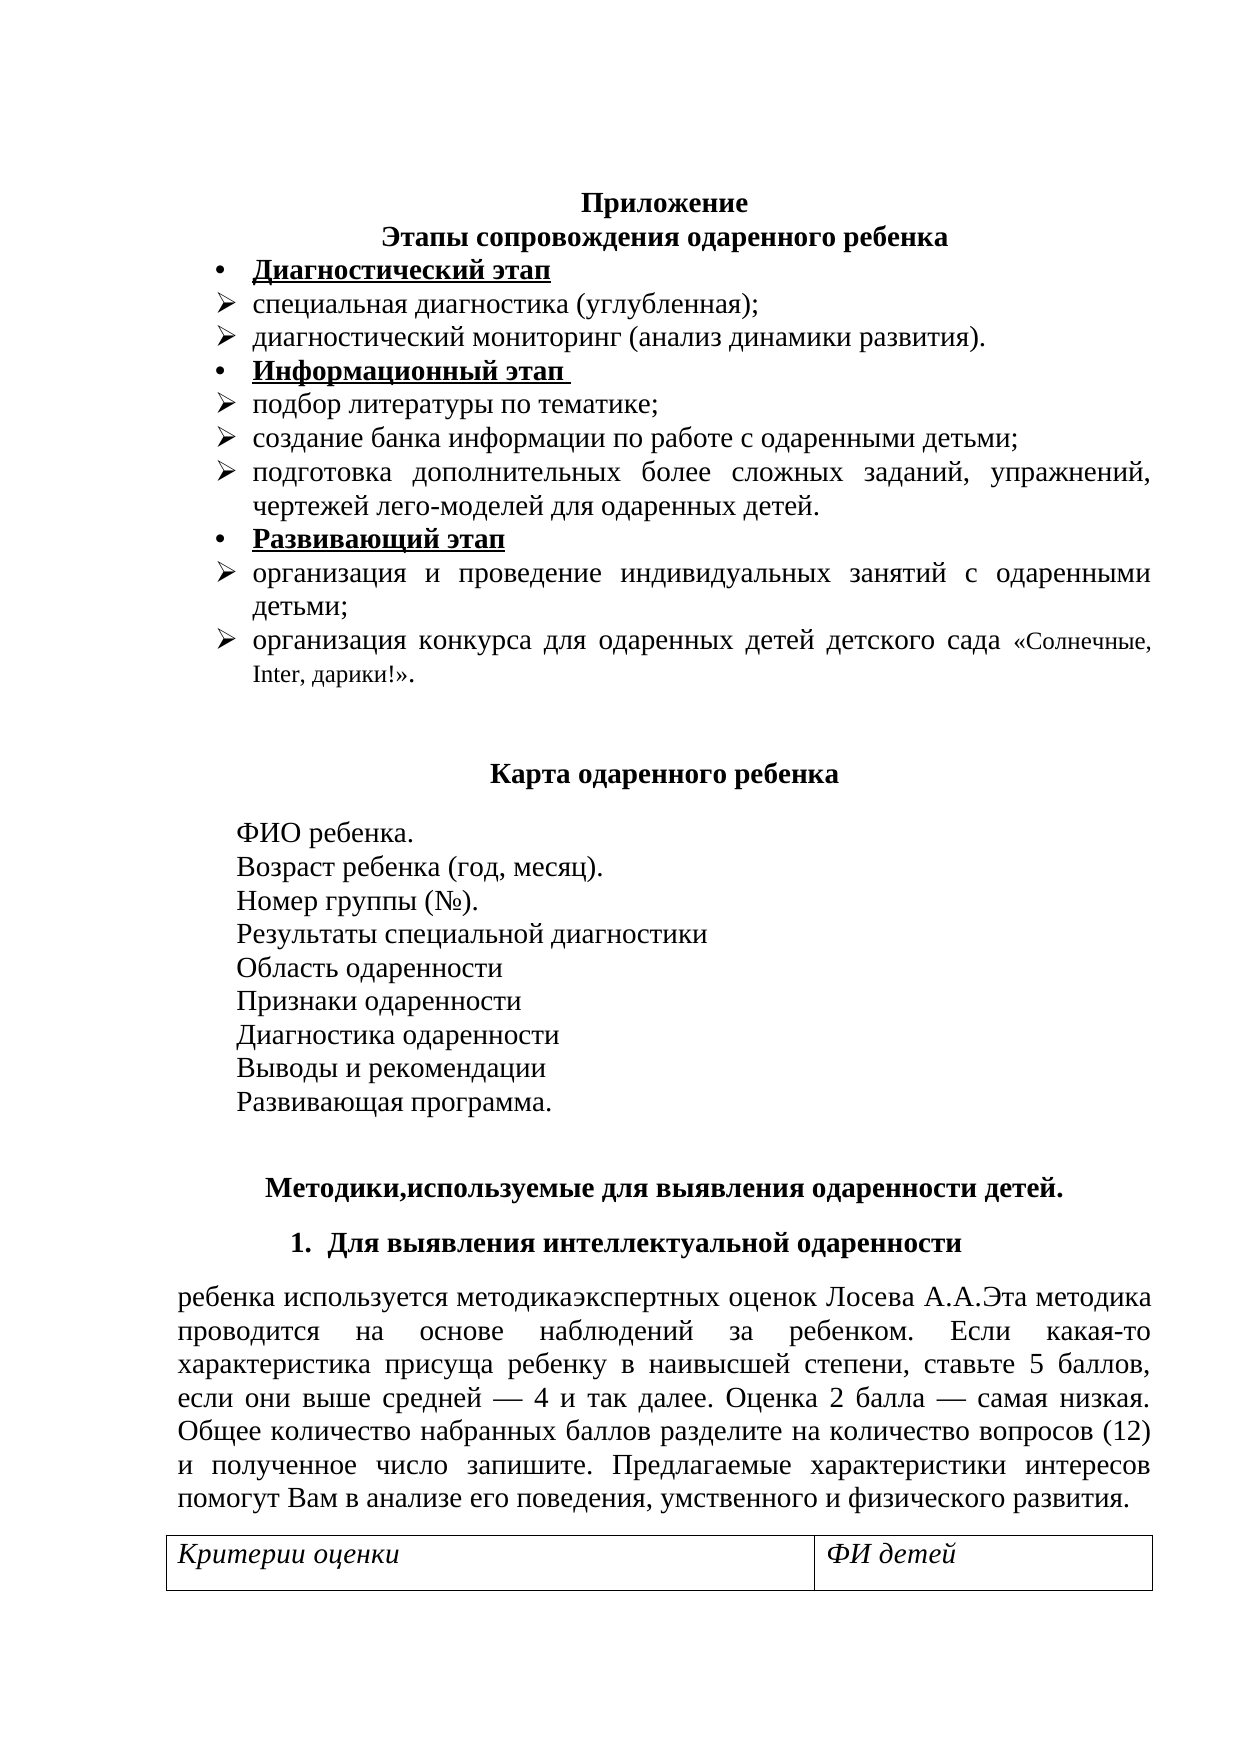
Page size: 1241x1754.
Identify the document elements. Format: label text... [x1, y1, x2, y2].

text Развивающая программа. [177, 1084, 1152, 1117]
list создание банка информации по работе с одаренными детьми; [215, 420, 1152, 454]
text Выводы и рекомендации [177, 1050, 1152, 1084]
list диагностический мониторинг (анализ динамики развития). [215, 319, 1152, 353]
text Приложение [177, 185, 1152, 219]
list организация и проведение индивидуальных занятий с одаренными детьми; [215, 555, 1152, 622]
list подготовка дополнительных более сложных заданий, упражнений, чертежей лего-моделей для одаренных детей. [215, 454, 1152, 521]
text Результаты специальной диагностики [177, 916, 1152, 950]
list Диагностический этап [215, 252, 1152, 286]
text Карта одаренного ребенка [177, 756, 1152, 790]
text Признаки одаренности [177, 983, 1152, 1017]
text Методики,используемые для выявления одаренности детей. [177, 1170, 1152, 1204]
text ребенка используется методикаэкспертных оценок Лосева А.А.Эта методика проводится на основе наблюдений за ребенком. Если какая-то характеристика присуща ребенку в наивысшей степени, ставьте 5 баллов, если они выше средней — 4 и так далее. Оценка 2 балла — самая низкая. Общее количество набранных баллов разделите на количество вопросов (12) и полученное число запишите. Предлагаемые характеристики интересов помогут Вам в анализе его поведения, умственного и физического развития. [177, 1279, 1152, 1514]
list специальная диагностика (углубленная); [215, 286, 1152, 319]
text Номер группы (№). [177, 883, 1152, 916]
text Этапы сопровождения одаренного ребенка [177, 219, 1152, 252]
table_header ФИ детей [815, 1536, 1152, 1590]
list Для выявления интеллектуальной одаренности [290, 1225, 1152, 1258]
list Информационный этап [215, 353, 1152, 387]
text ФИО ребенка. [177, 816, 1152, 849]
text Возраст ребенка (год, месяц). [177, 849, 1152, 883]
list организация конкурса для одаренных детей детского сада «Солнечные, Inter, дарики!». [215, 622, 1152, 689]
text Область одаренности [177, 950, 1152, 983]
list Развивающий этап [215, 521, 1152, 555]
list подбор литературы по тематике; [215, 387, 1152, 420]
text Диагностика одаренности [177, 1017, 1152, 1050]
table_header Критерии оценки [167, 1536, 814, 1590]
